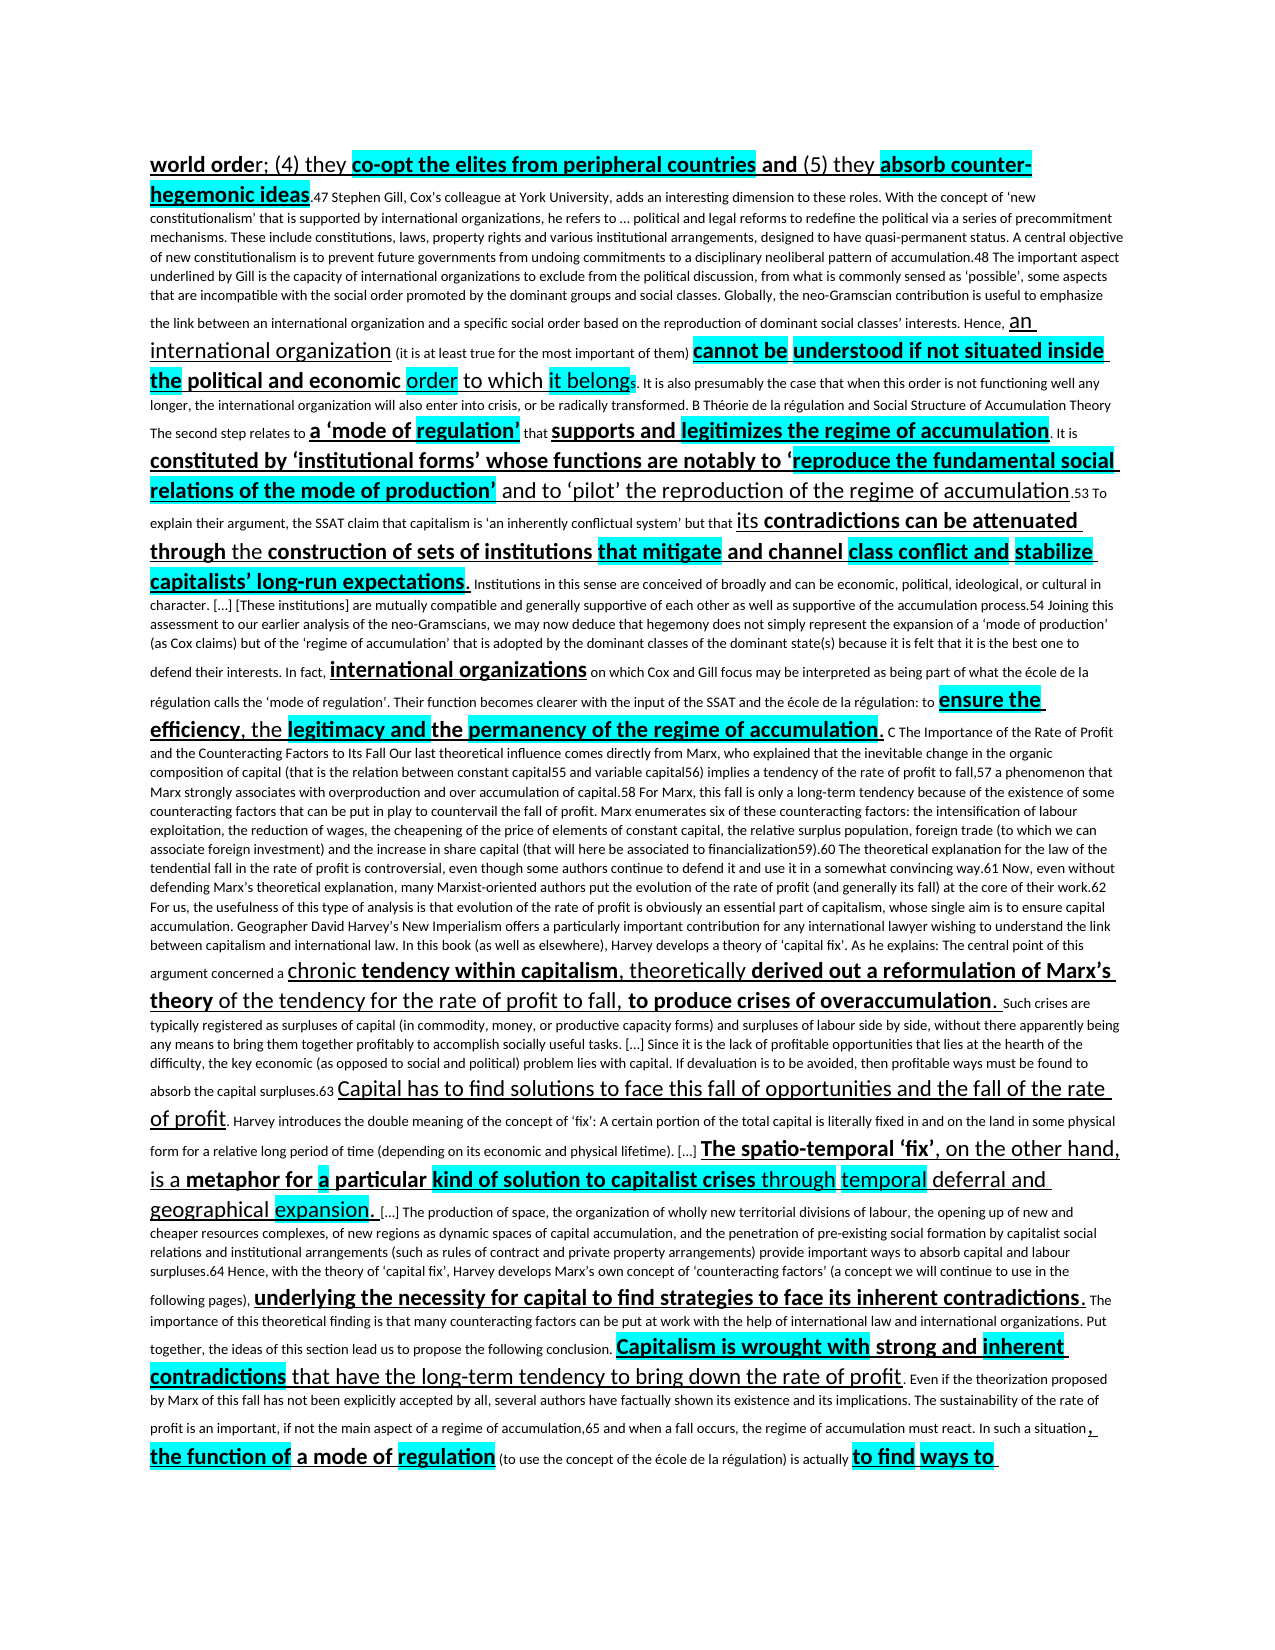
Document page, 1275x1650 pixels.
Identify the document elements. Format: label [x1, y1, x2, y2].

text [150, 150, 1125, 1470]
